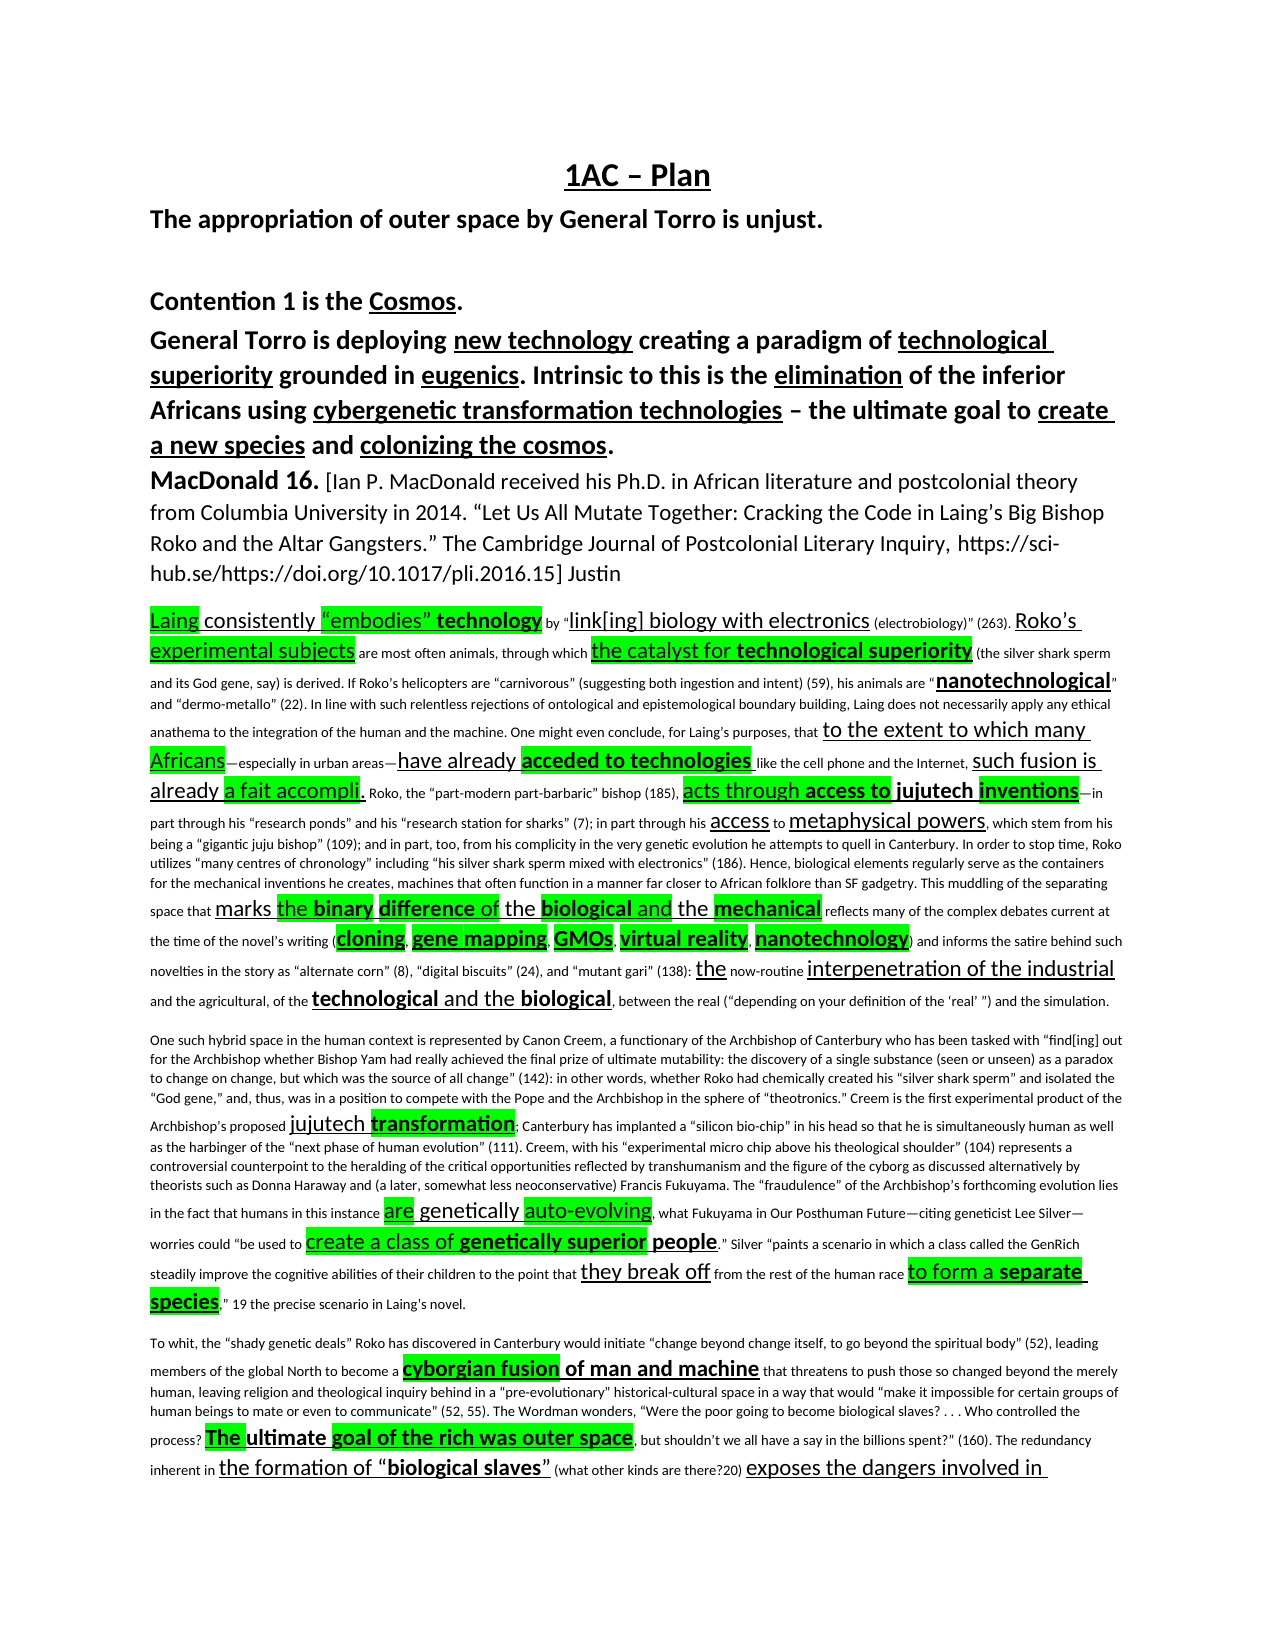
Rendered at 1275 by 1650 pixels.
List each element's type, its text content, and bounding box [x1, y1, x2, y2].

text One such hybrid space in the human context is represented by Canon Creem, a functionary of the Archbishop of Canterbury who has been tasked with “find[ing] out for the Archbishop whether Bishop Yam had really achieved the final prize of ultimate mutability: the discovery of a single substance (seen or unseen) as a paradox to change on change, but which was the source of all change” (142): in other words, whether Roko had chemically created his “silver shark sperm” and isolated the “God gene,” and, thus, was in a position to compete with the Pope and the Archbishop in the sphere of “theotronics.” Creem is the first experimental product of the Archbishop’s proposed jujutech transformation; Canterbury has implanted a “silicon bio-chip” in his head so that he is simultaneously human as well as the harbinger of the “next phase of human evolution” (111). Creem, with his “experimental micro chip above his theological shoulder” (104) represents a controversial counterpoint to the heralding of the critical opportunities reflected by transhumanism and the figure of the cyborg as discussed alternatively by theorists such as Donna Haraway and (a later, somewhat less neoconservative) Francis Fukuyama. The “fraudulence” of the Archbishop’s forthcoming evolution lies in the fact that humans in this instance are genetically auto-evolving, what Fukuyama in Our Posthuman Future—citing geneticist Lee Silver—worries could “be used to create a class of genetically superior people.” Silver “paints a scenario in which a class called the GenRich steadily improve the cognitive abilities of their children to the point that they break off from the rest of the human race to form a separate species,” 19 the precise scenario in Laing’s novel. [150, 1031, 1125, 1315]
text MacDonald 16. [Ian P. MacDonald received his Ph.D. in African literature and postcolonial theory from Columbia University in 2014. “Let Us All Mutate Together: Cracking the Code in Laing’s Big Bishop Roko and the Altar Gangsters.” The Cambridge Journal of Postcolonial Literary Inquiry, https://sci-hub.se/https://doi.org/10.1017/pli.2016.15] Justin [150, 463, 1125, 587]
subtitle General Torro is deploying new technology creating a paradigm of technological superiority grounded in eugenics. Intrinsic to this is the elimination of the inferior Africans using cybergenetic transformation technologies – the ultimate goal to create a new species and colonizing the cosmos. [150, 323, 1125, 461]
subtitle Contention 1 is the Cosmos. [150, 284, 1125, 317]
subtitle The appropriation of outer space by General Torro is unjust. [150, 202, 1125, 235]
text Laing consistently “embodies” technology by “link[ing] biology with electronics (electrobiology)” (263). Roko’s experimental subjects are most often animals, through which the catalyst for technological superiority (the silver shark sperm and its God gene, say) is derived. If Roko’s helicopters are “carnivorous” (suggesting both ingestion and intent) (59), his animals are “nanotechnological” and “dermo-metallo” (22). In line with such relentless rejections of ontological and epistemological boundary building, Laing does not necessarily apply any ethical anathema to the integration of the human and the machine. One might even conclude, for Laing’s purposes, that to the extent to which many Africans—especially in urban areas—have already acceded to technologies like the cell phone and the Internet, such fusion is already a fait accompli. Roko, the “part-modern part-barbaric” bishop (185), acts through access to jujutech inventions—in part through his “research ponds” and his “research station for sharks” (7); in part through his access to metaphysical powers, which stem from his being a “gigantic juju bishop” (109); and in part, too, from his complicity in the very genetic evolution he attempts to quell in Canterbury. In order to stop time, Roko utilizes “many centres of chronology” including “his silver shark sperm mixed with electronics” (186). Hence, biological elements regularly serve as the containers for the mechanical inventions he creates, machines that often function in a manner far closer to African folklore than SF gadgetry. This muddling of the separating space that marks the binary difference of the biological and the mechanical reflects many of the complex debates current at the time of the novel’s writing (cloning, gene mapping, GMOs, virtual reality, nanotechnology) and informs the satire behind such novelties in the story as “alternate corn” (8), “digital biscuits” (24), and “mutant gari” (138): the now-routine interpenetration of the industrial and the agricultural, of the technological and the biological, between the real (“depending on your definition of the ‘real’ ”) and the simulation. [150, 606, 1125, 1013]
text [150, 1334, 1125, 1481]
subtitle 1AC – Plan [150, 154, 1125, 195]
